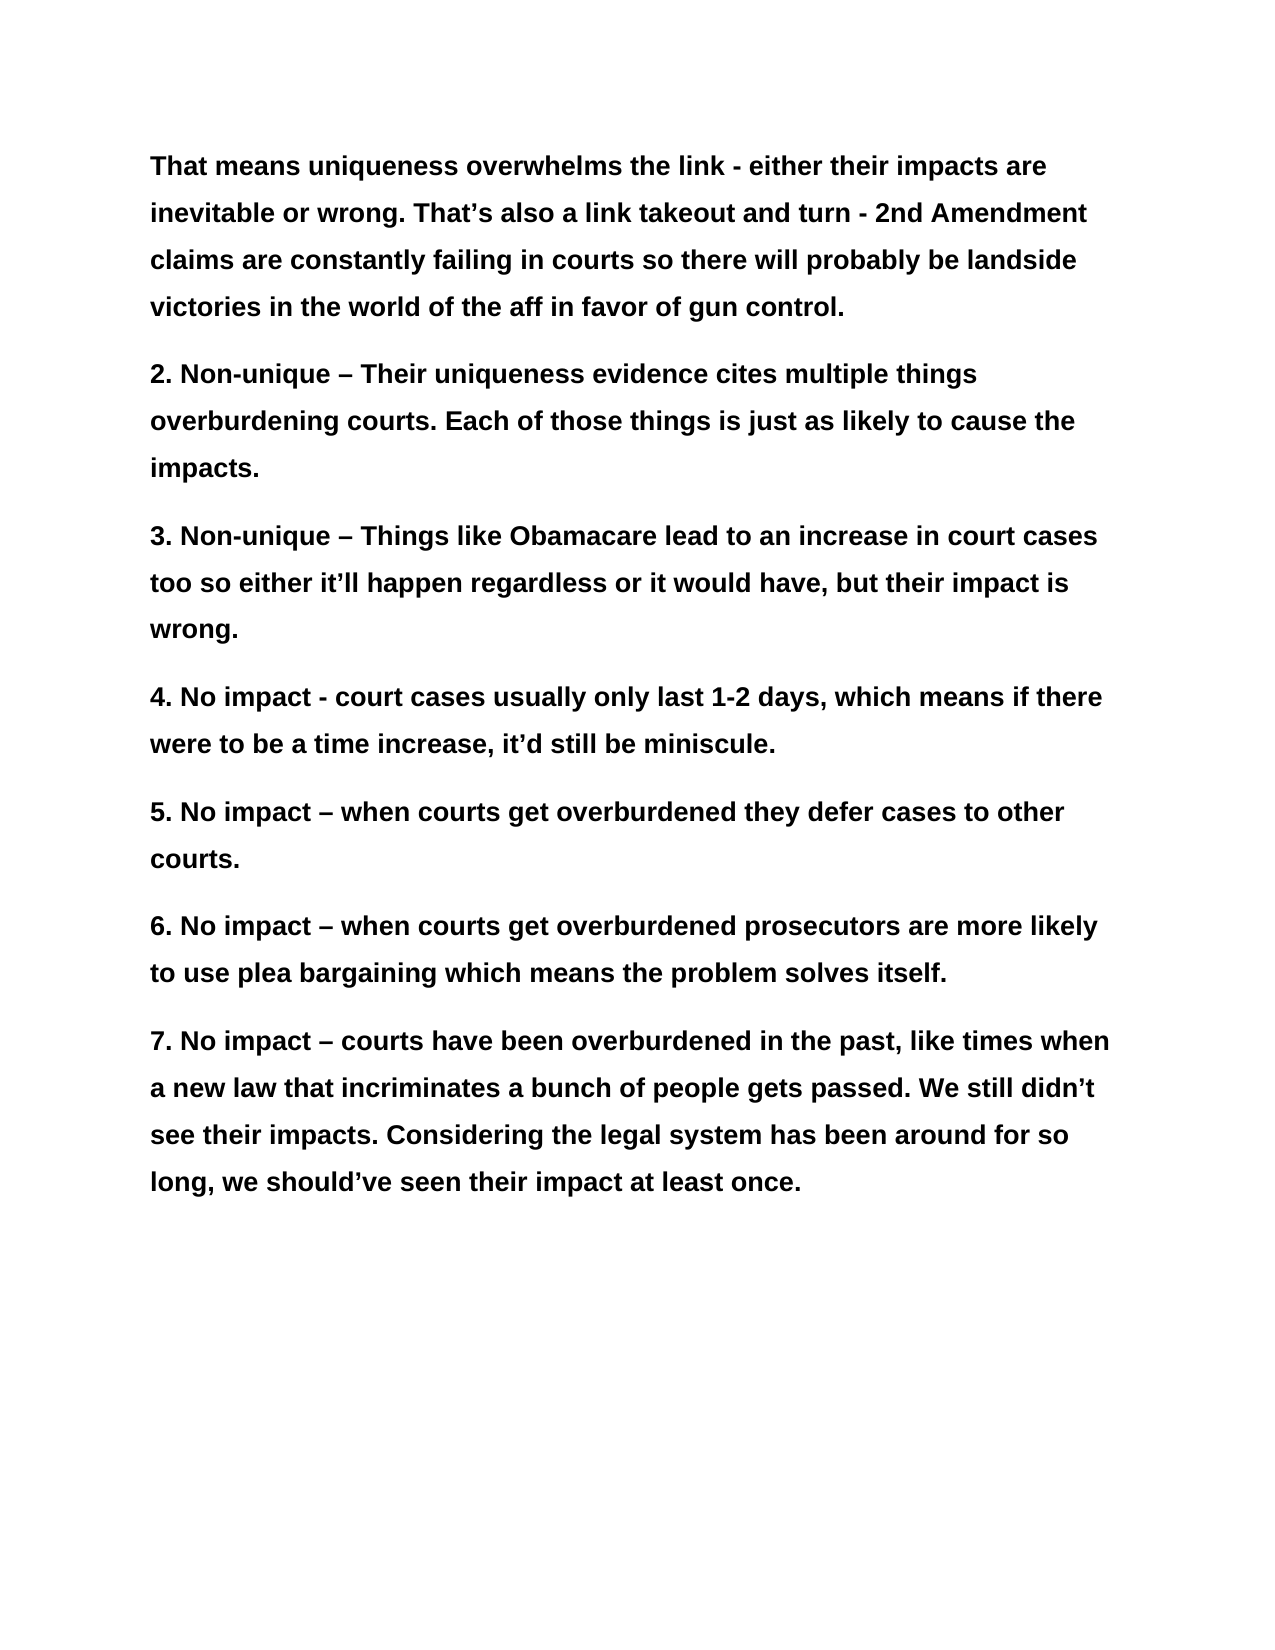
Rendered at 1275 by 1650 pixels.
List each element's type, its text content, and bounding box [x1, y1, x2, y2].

subtitle 4. No impact - court cases usually only last 1-2 days, which means if there were to be a time increase, it’d still be miniscule. [150, 681, 1125, 759]
subtitle 3. Non-unique – Things like Obamacare lead to an increase in court cases too so either it’ll happen regardless or it would have, but their impact is wrong. [150, 520, 1125, 645]
subtitle 5. No impact – when courts get overburdened they defer cases to other courts. [150, 796, 1125, 874]
subtitle That means uniqueness overwhelms the link - either their impacts are inevitable or wrong. That’s also a link takeout and turn - 2nd Amendment claims are constantly failing in courts so there will probably be landside victories in the world of the aff in favor of gun control. [150, 150, 1125, 322]
subtitle 2. Non-unique – Their uniqueness evidence cites multiple things overburdening courts. Each of those things is just as likely to cause the impacts. [150, 358, 1125, 483]
subtitle 6. No impact – when courts get overburdened prosecutors are more likely to use plea bargaining which means the problem solves itself. [150, 910, 1125, 988]
subtitle 7. No impact – courts have been overburdened in the past, like times when a new law that incriminates a bunch of people gets passed. We still didn’t see their impacts. Considering the legal system has been around for so long, we should’ve seen their impact at least once. [150, 1025, 1125, 1197]
